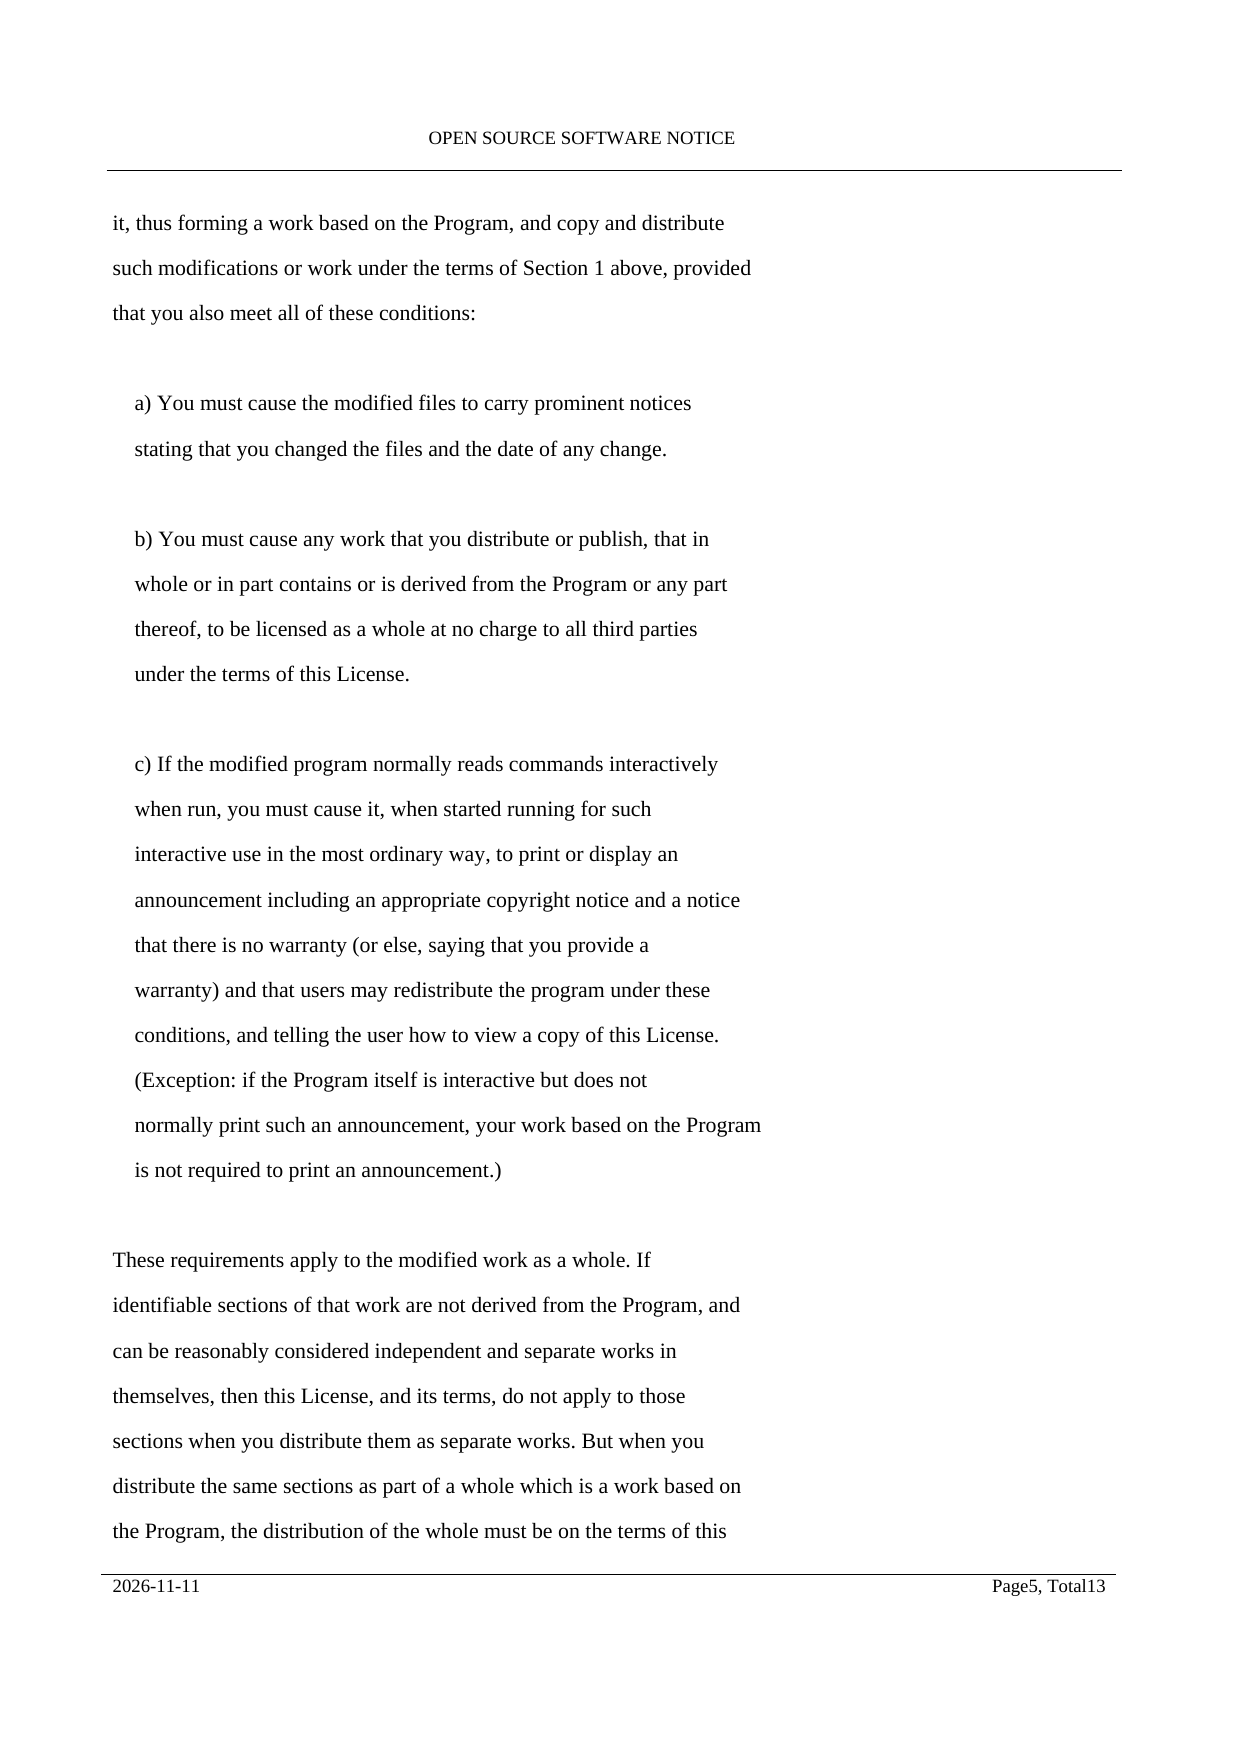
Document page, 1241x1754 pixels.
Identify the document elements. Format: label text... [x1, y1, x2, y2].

text normally print such an announcement, your work based on the Program [112, 1108, 1128, 1141]
text (Exception: if the Program itself is interactive but does not [112, 1063, 1128, 1096]
text that there is no warranty (or else, saying that you provide a [112, 928, 1128, 961]
text announcement including an appropriate copyright notice and a notice [112, 883, 1128, 915]
text under the terms of this License. [112, 657, 1128, 690]
text b) You must cause any work that you distribute or publish, that in [112, 522, 1128, 554]
text conditions, and telling the user how to view a copy of this License. [112, 1018, 1128, 1051]
text sections when you distribute them as separate works. But when you [112, 1424, 1128, 1457]
text the Program, the distribution of the whole must be on the terms of this [112, 1514, 1128, 1547]
text c) If the modified program normally reads commands interactively [112, 748, 1128, 780]
text such modifications or work under the terms of Section 1 above, provided [112, 251, 1128, 284]
text thereof, to be licensed as a whole at no charge to all third parties [112, 612, 1128, 645]
text can be reasonably considered independent and separate works in [112, 1334, 1128, 1366]
text when run, you must cause it, when started running for such [112, 793, 1128, 825]
text themselves, then this License, and its terms, do not apply to those [112, 1379, 1128, 1412]
text is not required to print an announcement.) [112, 1153, 1128, 1186]
text whole or in part contains or is derived from the Program or any part [112, 567, 1128, 600]
text a) You must cause the modified files to carry prominent notices [112, 387, 1128, 419]
text that you also meet all of these conditions: [112, 297, 1128, 329]
text These requirements apply to the modified work as a whole. If [112, 1244, 1128, 1276]
text interactive use in the most ordinary way, to print or display an [112, 838, 1128, 870]
text identifiable sections of that work are not derived from the Program, and [112, 1289, 1128, 1321]
text warranty) and that users may redistribute the program under these [112, 973, 1128, 1006]
text distribute the same sections as part of a whole which is a work based on [112, 1469, 1128, 1502]
text it, thus forming a work based on the Program, and copy and distribute [112, 206, 1128, 239]
text stating that you changed the files and the date of any change. [112, 432, 1128, 464]
